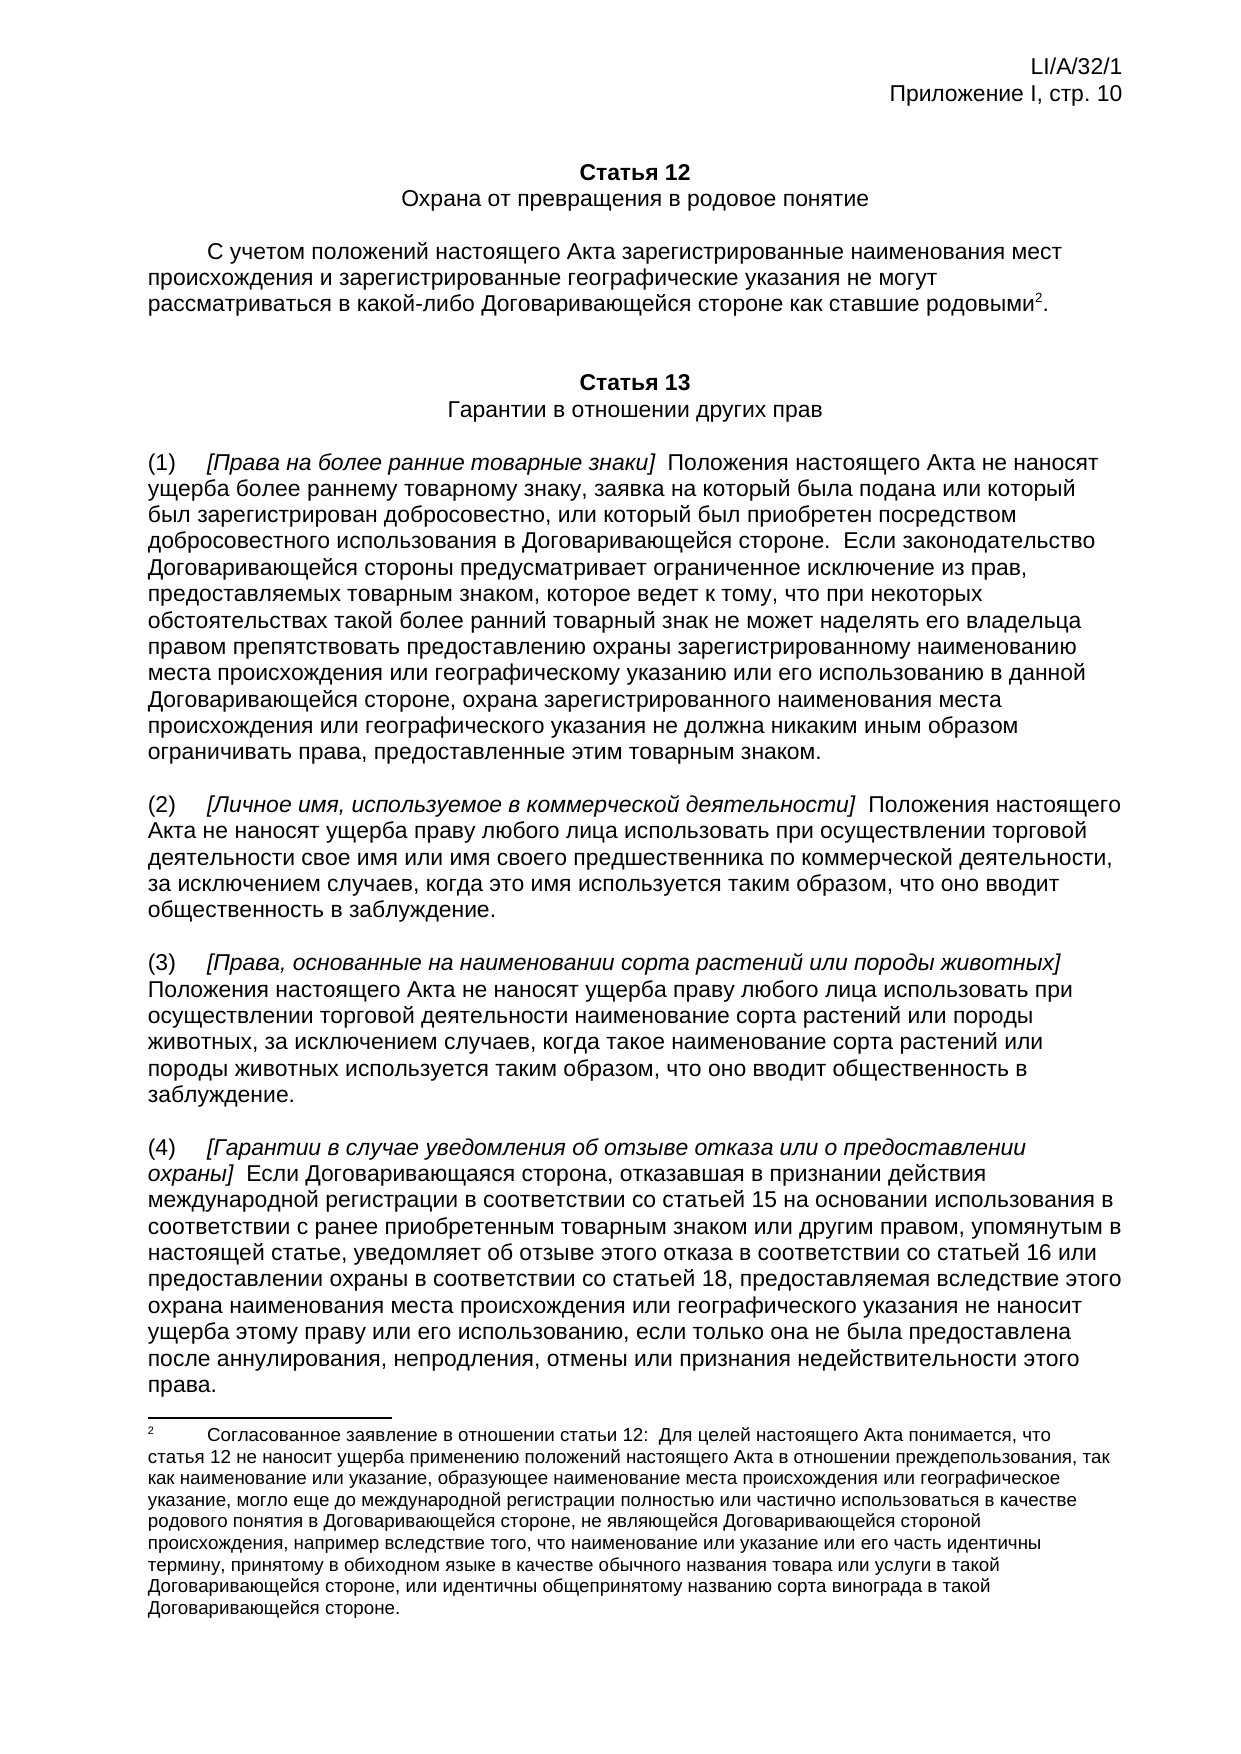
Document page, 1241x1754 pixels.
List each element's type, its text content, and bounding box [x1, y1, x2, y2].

text Статья 13 [148, 369, 1122, 396]
text (3) [Права, основанные на наименовании сорта растений или породы животных] Положения настоящего Акта не наносят ущерба праву любого лица использовать при осуществлении торговой деятельности наименование сорта растений или породы животных, за исключением случаев, когда такое наименование сорта растений или породы животных используется таким образом, что оно вводит общественность в заблуждение. [148, 949, 1122, 1107]
text Статья 12 Охрана от превращения в родовое понятие [148, 158, 1122, 211]
text (1) [Права на более ранние товарные знаки] Положения настоящего Акта не наносят ущерба более раннему товарному знаку, заявка на который была подана или который был зарегистрирован добросовестно, или который был приобретен посредством добросовестного использования в Договаривающейся стороне. Если законодательство Договаривающейся стороны предусматривает ограниченное исключение из прав, предоставляемых товарным знаком, которое ведет к тому, что при некоторых обстоятельствах такой более ранний товарный знак не может наделять его владельца правом препятствовать предоставлению охраны зарегистрированному наименованию места происхождения или географическому указанию или его использованию в данной Договаривающейся стороне, охрана зарегистрированного наименования места происхождения или географического указания не должна никаким иным образом ограничивать права, предоставленные этим товарным знаком. [148, 448, 1122, 765]
text Гарантии в отношении других прав [148, 396, 1122, 422]
text (4) [Гарантии в случае уведомления об отзыве отказа или о предоставлении охраны] Если Договаривающаяся сторона, отказавшая в признании действия международной регистрации в соответствии со статьей 15 на основании использования в соответствии с ранее приобретенным товарным знаком или другим правом, упомянутым в настоящей статье, уведомляет об отзыве этого отказа в соответствии со статьей 16 или предоставлении охраны в соответствии со статьей 18, предоставляемая вследствие этого охрана наименования места происхождения или географического указания не наносит ущерба этому праву или его использованию, если только она не была предоставлена после аннулирования, непродления, отмены или признания недействительности этого права. [148, 1134, 1122, 1397]
text С учетом положений настоящего Акта зарегистрированные наименования мест происхождения и зарегистрированные географические указания не могут рассматриваться в какой-либо Договаривающейся стороне как ставшие родовыми. [148, 238, 1122, 317]
text (2) [Личное имя, используемое в коммерческой деятельности] Положения настоящего Акта не наносят ущерба праву любого лица использовать при осуществлении торговой деятельности свое имя или имя своего предшественника по коммерческой деятельности, за исключением случаев, когда это имя используется таким образом, что оно вводит общественность в заблуждение. [148, 791, 1122, 923]
